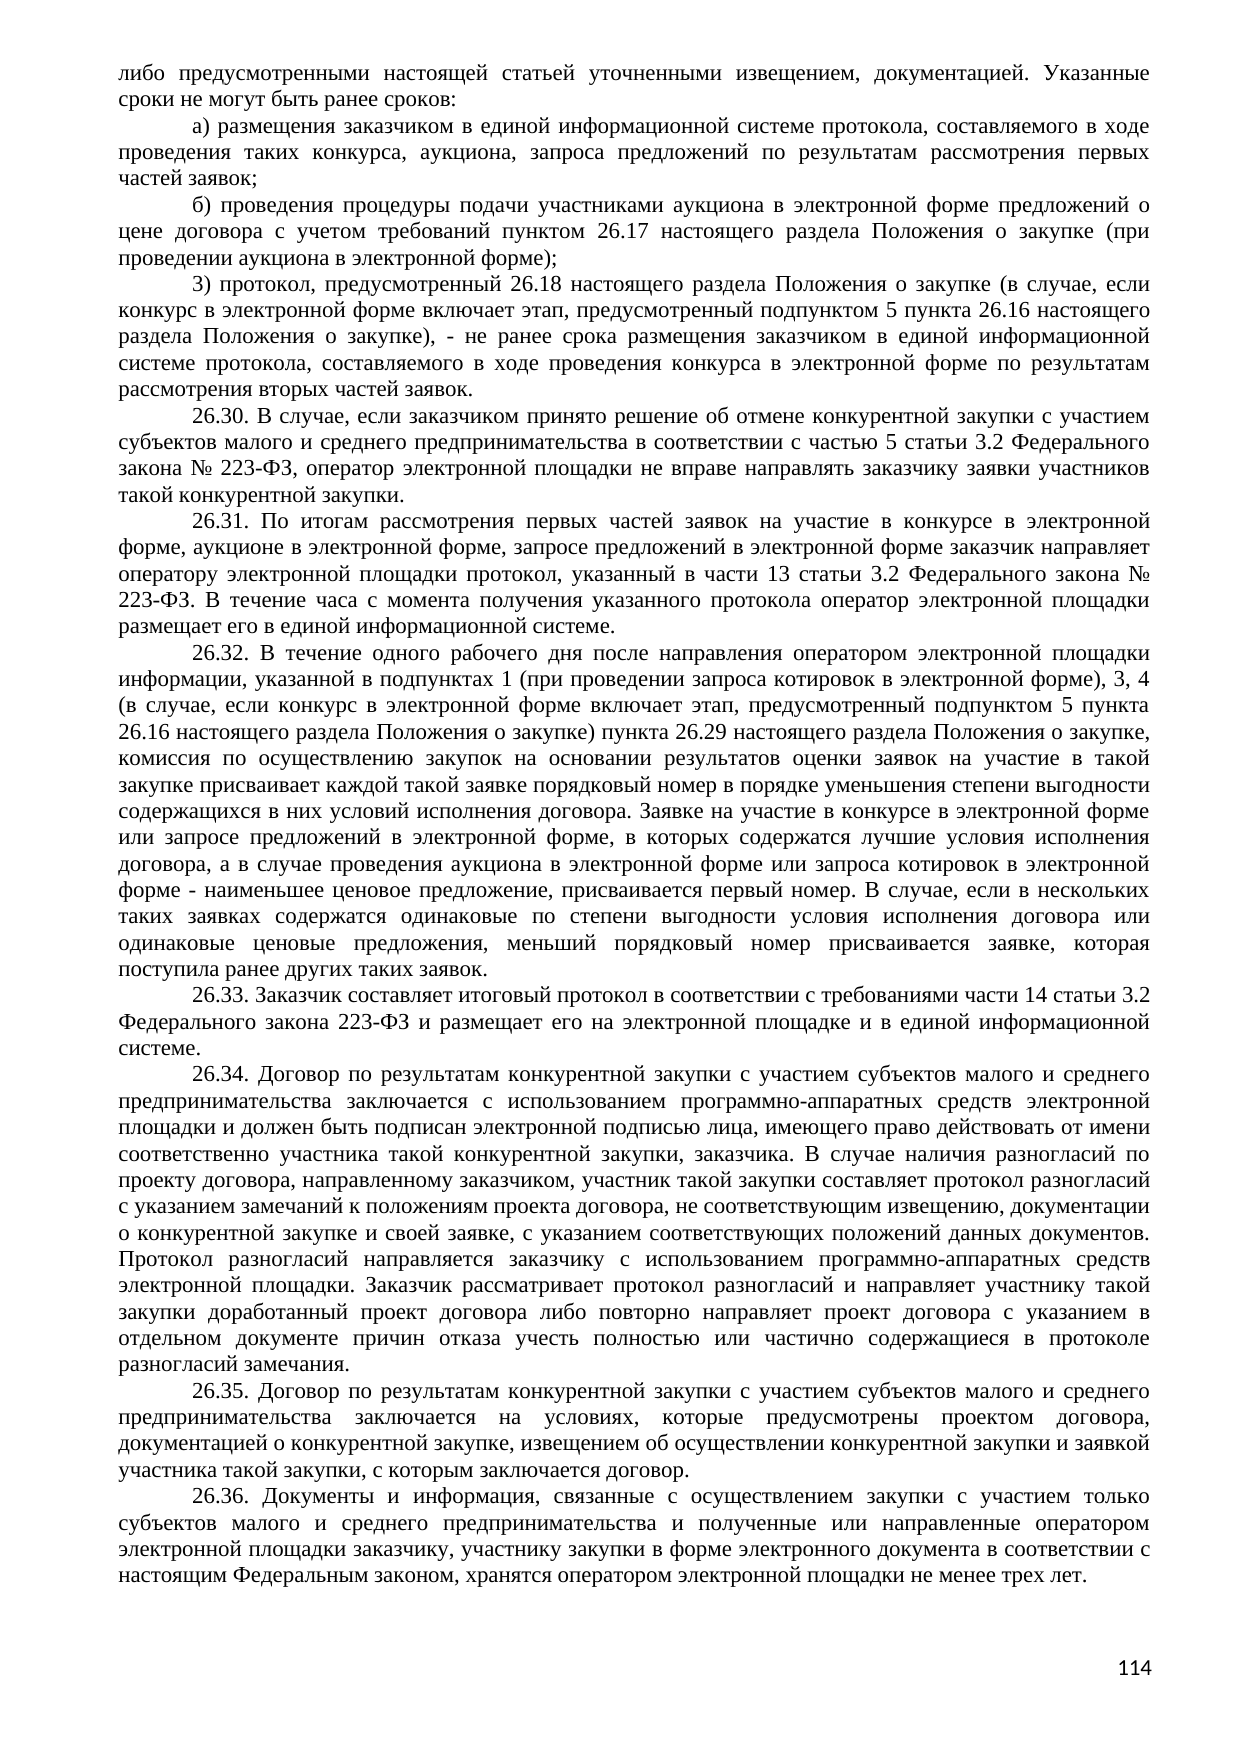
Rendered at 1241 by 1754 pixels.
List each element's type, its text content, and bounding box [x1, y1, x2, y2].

text 26.30. В случае, если заказчиком принято решение об отмене конкурентной закупки с участием субъектов малого и среднего предпринимательства в соответствии с частью 5 статьи 3.2 Федерального закона № 223-ФЗ, оператор электронной площадки не вправе направлять заказчику заявки участников такой конкурентной закупки. [118, 402, 1152, 507]
text 26.31. По итогам рассмотрения первых частей заявок на участие в конкурсе в электронной форме, аукционе в электронной форме, запросе предложений в электронной форме заказчик направляет оператору электронной площадки протокол, указанный в части 13 статьи 3.2 Федерального закона № 223-ФЗ. В течение часа с момента получения указанного протокола оператор электронной площадки размещает его в единой информационной системе. [118, 507, 1152, 639]
text б) проведения процедуры подачи участниками аукциона в электронной форме предложений о цене договора с учетом требований пунктом 26.17 настоящего раздела Положения о закупке (при проведении аукциона в электронной форме); [118, 191, 1152, 270]
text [118, 59, 1152, 112]
text 26.35. Договор по результатам конкурентной закупки с участием субъектов малого и среднего предпринимательства заключается на условиях, которые предусмотрены проектом договора, документацией о конкурентной закупке, извещением об осуществлении конкурентной закупки и заявкой участника такой закупки, с которым заключается договор. [118, 1377, 1152, 1482]
text 26.32. В течение одного рабочего дня после направления оператором электронной площадки информации, указанной в подпунктах 1 (при проведении запроса котировок в электронной форме), 3, 4 (в случае, если конкурс в электронной форме включает этап, предусмотренный подпунктом 5 пункта 26.16 настоящего раздела Положения о закупке) пункта 26.29 настоящего раздела Положения о закупке, комиссия по осуществлению закупок на основании результатов оценки заявок на участие в такой закупке присваивает каждой такой заявке порядковый номер в порядке уменьшения степени выгодности содержащихся в них условий исполнения договора. Заявке на участие в конкурсе в электронной форме или запросе предложений в электронной форме, в которых содержатся лучшие условия исполнения договора, а в случае проведения аукциона в электронной форме или запроса котировок в электронной форме - наименьшее ценовое предложение, присваивается первый номер. В случае, если в нескольких таких заявках содержатся одинаковые по степени выгодности условия исполнения договора или одинаковые ценовые предложения, меньший порядковый номер присваивается заявке, которая поступила ранее других таких заявок. [118, 639, 1152, 981]
text 26.33. Заказчик составляет итоговый протокол в соответствии с требованиями части 14 статьи 3.2 Федерального закона 223-ФЗ и размещает его на электронной площадке и в единой информационной системе. [118, 981, 1152, 1061]
text а) размещения заказчиком в единой информационной системе протокола, составляемого в ходе проведения таких конкурса, аукциона, запроса предложений по результатам рассмотрения первых частей заявок; [118, 112, 1152, 191]
text 26.36. Документы и информация, связанные с осуществлением закупки с участием только субъектов малого и среднего предпринимательства и полученные или направленные оператором электронной площадки заказчику, участнику закупки в форме электронного документа в соответствии с настоящим Федеральным законом, хранятся оператором электронной площадки не менее трех лет. [118, 1482, 1152, 1588]
text 26.34. Договор по результатам конкурентной закупки с участием субъектов малого и среднего предпринимательства заключается с использованием программно-аппаратных средств электронной площадки и должен быть подписан электронной подписью лица, имеющего право действовать от имени соответственно участника такой конкурентной закупки, заказчика. В случае наличия разногласий по проекту договора, направленному заказчиком, участник такой закупки составляет протокол разногласий с указанием замечаний к положениям проекта договора, не соответствующим извещению, документации о конкурентной закупке и своей заявке, с указанием соответствующих положений данных документов. Протокол разногласий направляется заказчику с использованием программно-аппаратных средств электронной площадки. Заказчик рассматривает протокол разногласий и направляет участнику такой закупки доработанный проект договора либо повторно направляет проект договора с указанием в отдельном документе причин отказа учесть полностью или частично содержащиеся в протоколе разногласий замечания. [118, 1061, 1152, 1377]
text 3) протокол, предусмотренный 26.18 настоящего раздела Положения о закупке (в случае, если конкурс в электронной форме включает этап, предусмотренный подпунктом 5 пункта 26.16 настоящего раздела Положения о закупке), - не ранее срока размещения заказчиком в единой информационной системе протокола, составляемого в ходе проведения конкурса в электронной форме по результатам рассмотрения вторых частей заявок. [118, 270, 1152, 402]
